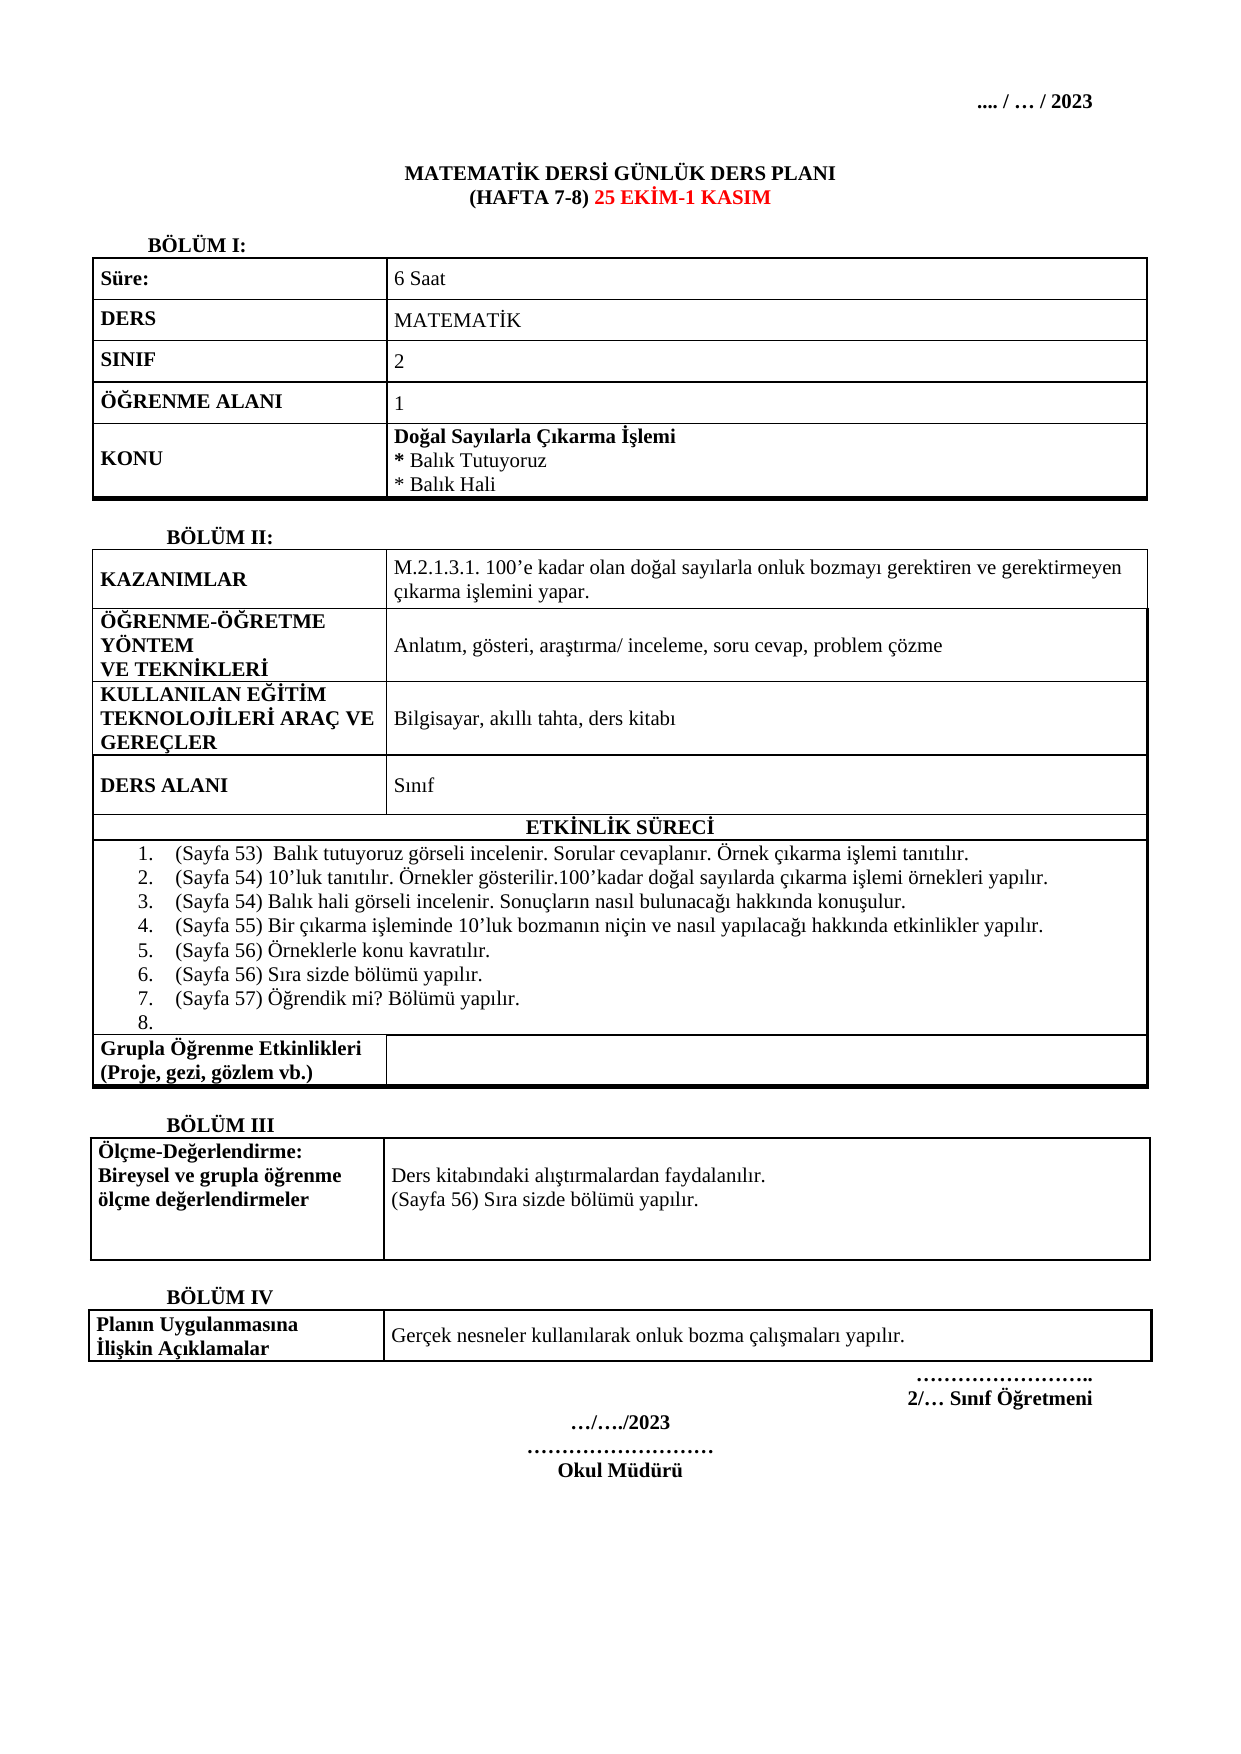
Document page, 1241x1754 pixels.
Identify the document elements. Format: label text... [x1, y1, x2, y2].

text …………………….. [148, 1362, 1092, 1386]
table_cell [387, 1036, 1146, 1084]
table_header M.2.1.3.1. 100’e kadar olan doğal sayılarla onluk bozmayı gerektiren ve gerektirmeyen çıkarma işlemini yapar. [387, 550, 1147, 608]
table_cell Anlatım, gösteri, araştırma/ inceleme, soru cevap, problem çözme [387, 609, 1146, 681]
table_cell Grupla Öğrenme Etkinlikleri (Proje, gezi, gözlem vb.) [94, 1035, 386, 1084]
table_header Gerçek nesneler kullanılarak onluk bozma çalışmaları yapılır. [385, 1311, 1150, 1359]
table_cell (Sayfa 53) Balık tutuyoruz görseli incelenir. Sorular cevaplanır. Örnek çıkarma işlemi tanıtılır. (Sayfa 54) 10’luk tanıtılır. Örnekler gösterilir.100’kadar doğal sayılarda çıkarma işlemi örnekleri yapılır. (Sayfa 54) Balık hali görseli incelenir. Sonuçların nasıl bulunacağı hakkında konuşulur. (Sayfa 55) Bir çıkarma işleminde 10’luk bozmanın niçin ve nasıl yapılacağı hakkında etkinlikler yapılır. (Sayfa 56) Örneklerle konu kavratılır. (Sayfa 56) Sıra sizde bölümü yapılır. (Sayfa 57) Öğrendik mi? Bölümü yapılır. [94, 841, 1146, 1034]
text Okul Müdürü [148, 1458, 1092, 1482]
table_cell DERS [94, 300, 386, 340]
text MATEMATİK DERSİ GÜNLÜK DERS PLANI [148, 161, 1092, 185]
table_cell 1 [388, 383, 1146, 422]
subtitle BÖLÜM III [148, 1113, 1092, 1137]
text BÖLÜM I: [148, 233, 1092, 257]
table_cell KULLANILAN EĞİTİM TEKNOLOJİLERİ ARAÇ VE GEREÇLER [93, 682, 386, 754]
text (HAFTA 7-8) 25 EKİM-1 KASIM [148, 185, 1092, 209]
text …/…./2023 [148, 1410, 1092, 1434]
table_header Ölçme-Değerlendirme: Bireysel ve grupla öğrenme ölçme değerlendirmeler [92, 1139, 383, 1259]
table_cell ÖĞRENME ALANI [94, 383, 386, 422]
table_header Ders kitabındaki alıştırmalardan faydalanılır. (Sayfa 56) Sıra sizde bölümü yapılır. [385, 1139, 1149, 1259]
table_header KAZANIMLAR [93, 550, 386, 608]
table_cell SINIF [94, 341, 386, 381]
text BÖLÜM II: [148, 525, 1092, 549]
table_cell Sınıf [387, 756, 1146, 813]
table_header Planın Uygulanmasına İlişkin Açıklamalar [90, 1311, 383, 1359]
text 2/… Sınıf Öğretmeni [148, 1386, 1092, 1410]
table_cell KONU [94, 424, 386, 496]
table_cell 2 [388, 341, 1146, 381]
table_cell ETKİNLİK SÜRECİ [94, 815, 1146, 839]
table_cell DERS ALANI [94, 756, 386, 813]
text ……………………… [148, 1434, 1092, 1458]
table_header 6 Saat [388, 259, 1146, 298]
table_cell MATEMATİK [388, 300, 1146, 340]
subtitle BÖLÜM IV [148, 1285, 1092, 1309]
text .... / … / 2023 [148, 89, 1092, 113]
table_cell Doğal Sayılarla Çıkarma İşlemi * Balık Tutuyoruz * Balık Hali [388, 424, 1146, 496]
table_header Süre: [94, 259, 386, 298]
table_cell ÖĞRENME-ÖĞRETME YÖNTEM VE TEKNİKLERİ [93, 609, 386, 681]
table_cell Bilgisayar, akıllı tahta, ders kitabı [387, 682, 1146, 754]
